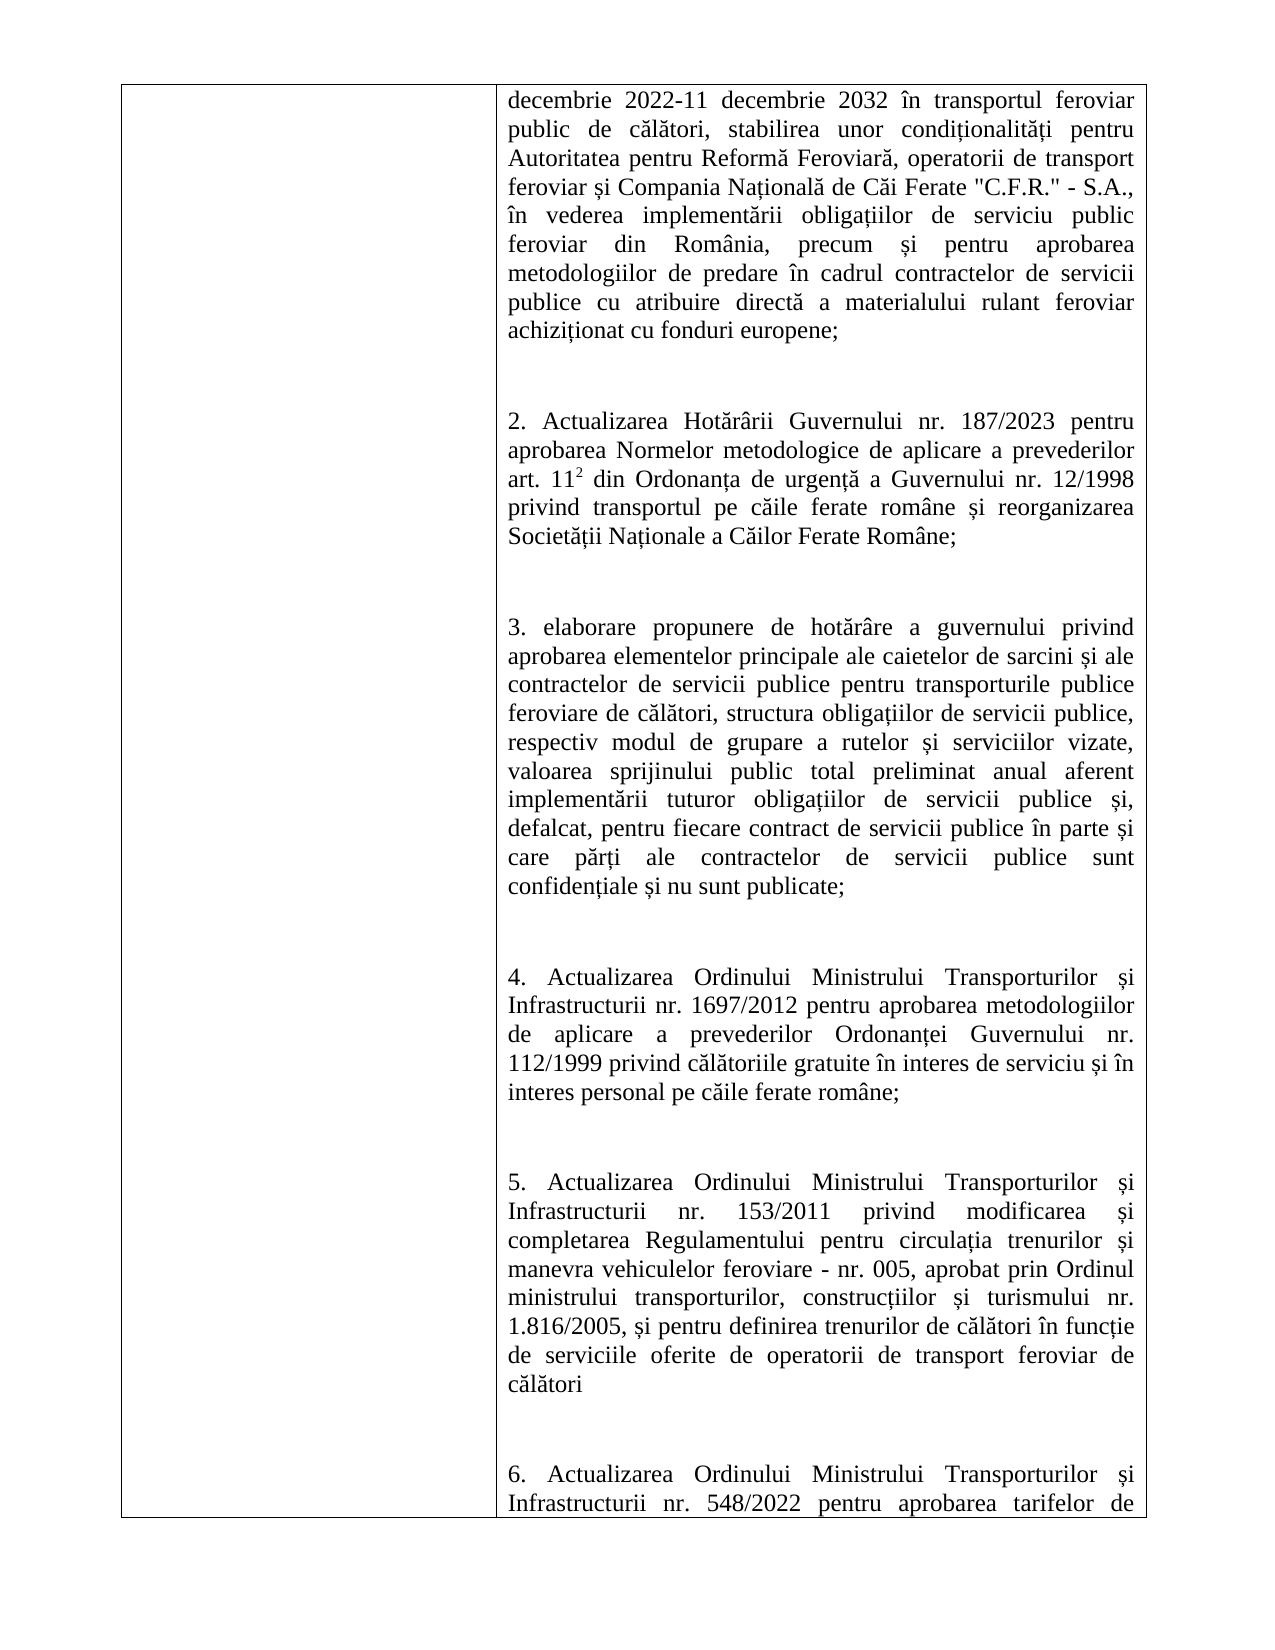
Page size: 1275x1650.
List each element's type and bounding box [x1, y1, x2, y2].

table_header [122, 85, 496, 1517]
table_header [497, 85, 1146, 1517]
